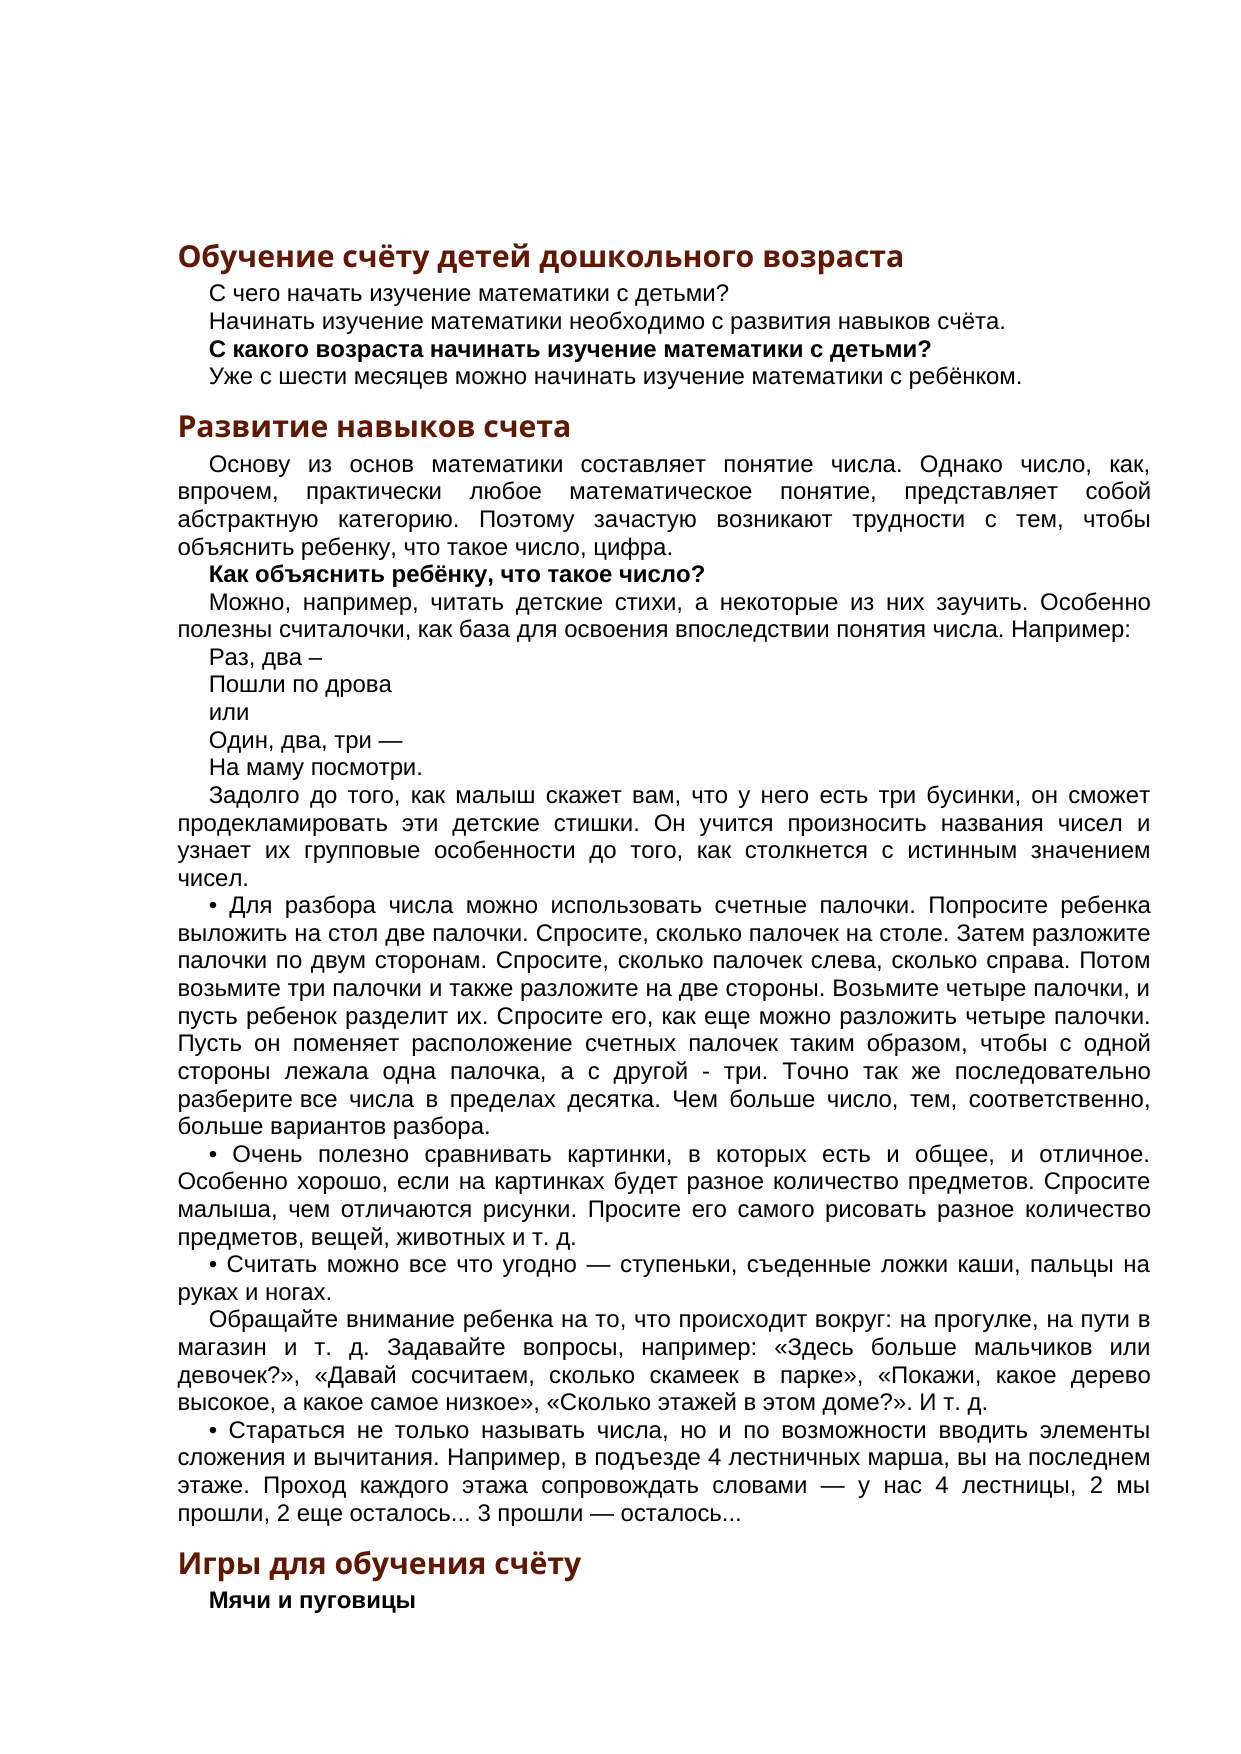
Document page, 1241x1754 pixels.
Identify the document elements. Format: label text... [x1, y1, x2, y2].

text Раз, два – [177, 643, 1152, 670]
text Уже с шести месяцев можно начинать изучение математики с ребёнком. [177, 362, 1152, 390]
text • Очень полезно сравнивать картинки, в которых есть и общее, и отличное. Особенно хорошо, если на картинках будет разное количество предметов. Спросите малыша, чем отличаются рисунки. Просите его самого рисовать разное количество предметов, вещей, животных и т. д. [177, 1140, 1152, 1250]
text На маму посмотри. [177, 753, 1152, 781]
text Основу из основ математики составляет понятие числа. Однако число, как, впрочем, практически любое математическое понятие, представляет собой абстрактную категорию. Поэтому зачастую возникают трудности с тем, чтобы объяснить ребенку, что такое число, цифра. [177, 449, 1152, 560]
text Игры для обучения счёту [177, 1542, 1152, 1583]
text Пошли по дрова [177, 670, 1152, 698]
text Можно, например, читать детские стихи, а некоторые из них заучить. Особенно полезны считалочки, как база для освоения впоследствии понятия числа. Например: [177, 588, 1152, 643]
text Мячи и пуговицы [177, 1586, 1152, 1614]
text Как объяснить ребёнку, что такое число? [177, 560, 1152, 588]
text • Для разбора числа можно использовать счетные палочки. Попросите ребенка выложить на стол две палочки. Спросите, сколько палочек на столе. Затем разложите палочки по двум сторонам. Спросите, сколько палочек слева, сколько справа. Потом возьмите три палочки и также разложите на две стороны. Возьмите четыре палочки, и пусть ребенок разделит их. Спросите его, как еще можно разложить четыре палочки. Пусть он поменяет расположение счетных палочек таким образом, чтобы с одной стороны лежала одна палочка, а с другой - три. Точно так же последовательно разберите все числа в пределах десятка. Чем больше число, тем, соответственно, больше вариантов разбора. [177, 891, 1152, 1140]
text С какого возраста начинать изучение математики с детьми? [177, 334, 1152, 362]
text • Считать можно все что угодно — ступеньки, съеденные ложки каши, пальцы на руках и ногах. [177, 1250, 1152, 1305]
text • Стараться не только называть числа, но и по возможности вводить элементы сложения и вычитания. Например, в подъезде 4 лестничных марша, вы на последнем этаже. Проход каждого этажа сопровождать словами — у нас 4 лестницы, 2 мы прошли, 2 еще осталось... 3 прошли — осталось... [177, 1416, 1152, 1526]
text или [177, 698, 1152, 726]
text Обучение счёту детей дошкольного возраста [177, 235, 1152, 276]
text Обращайте внимание ребенка на то, что происходит вокруг: на прогулке, на пути в магазин и т. д. Задавайте вопросы, например: «Здесь больше мальчиков или девочек?», «Давай сосчитаем, сколько скамеек в парке», «Покажи, какое дерево высокое, а какое самое низкое», «Сколько этажей в этом доме?». И т. д. [177, 1305, 1152, 1416]
text Один, два, три — [177, 726, 1152, 753]
text Развитие навыков счета [177, 405, 1152, 446]
text Начинать изучение математики необходимо с развития навыков счёта. [177, 307, 1152, 334]
text Задолго до того, как малыш скажет вам, что у него есть три бусинки, он сможет продекламировать эти детские стишки. Он учится произносить названия чисел и узнает их групповые особенности до того, как столкнется с истинным значением чисел. [177, 781, 1152, 891]
text С чего начать изучение математики с детьми? [177, 279, 1152, 307]
